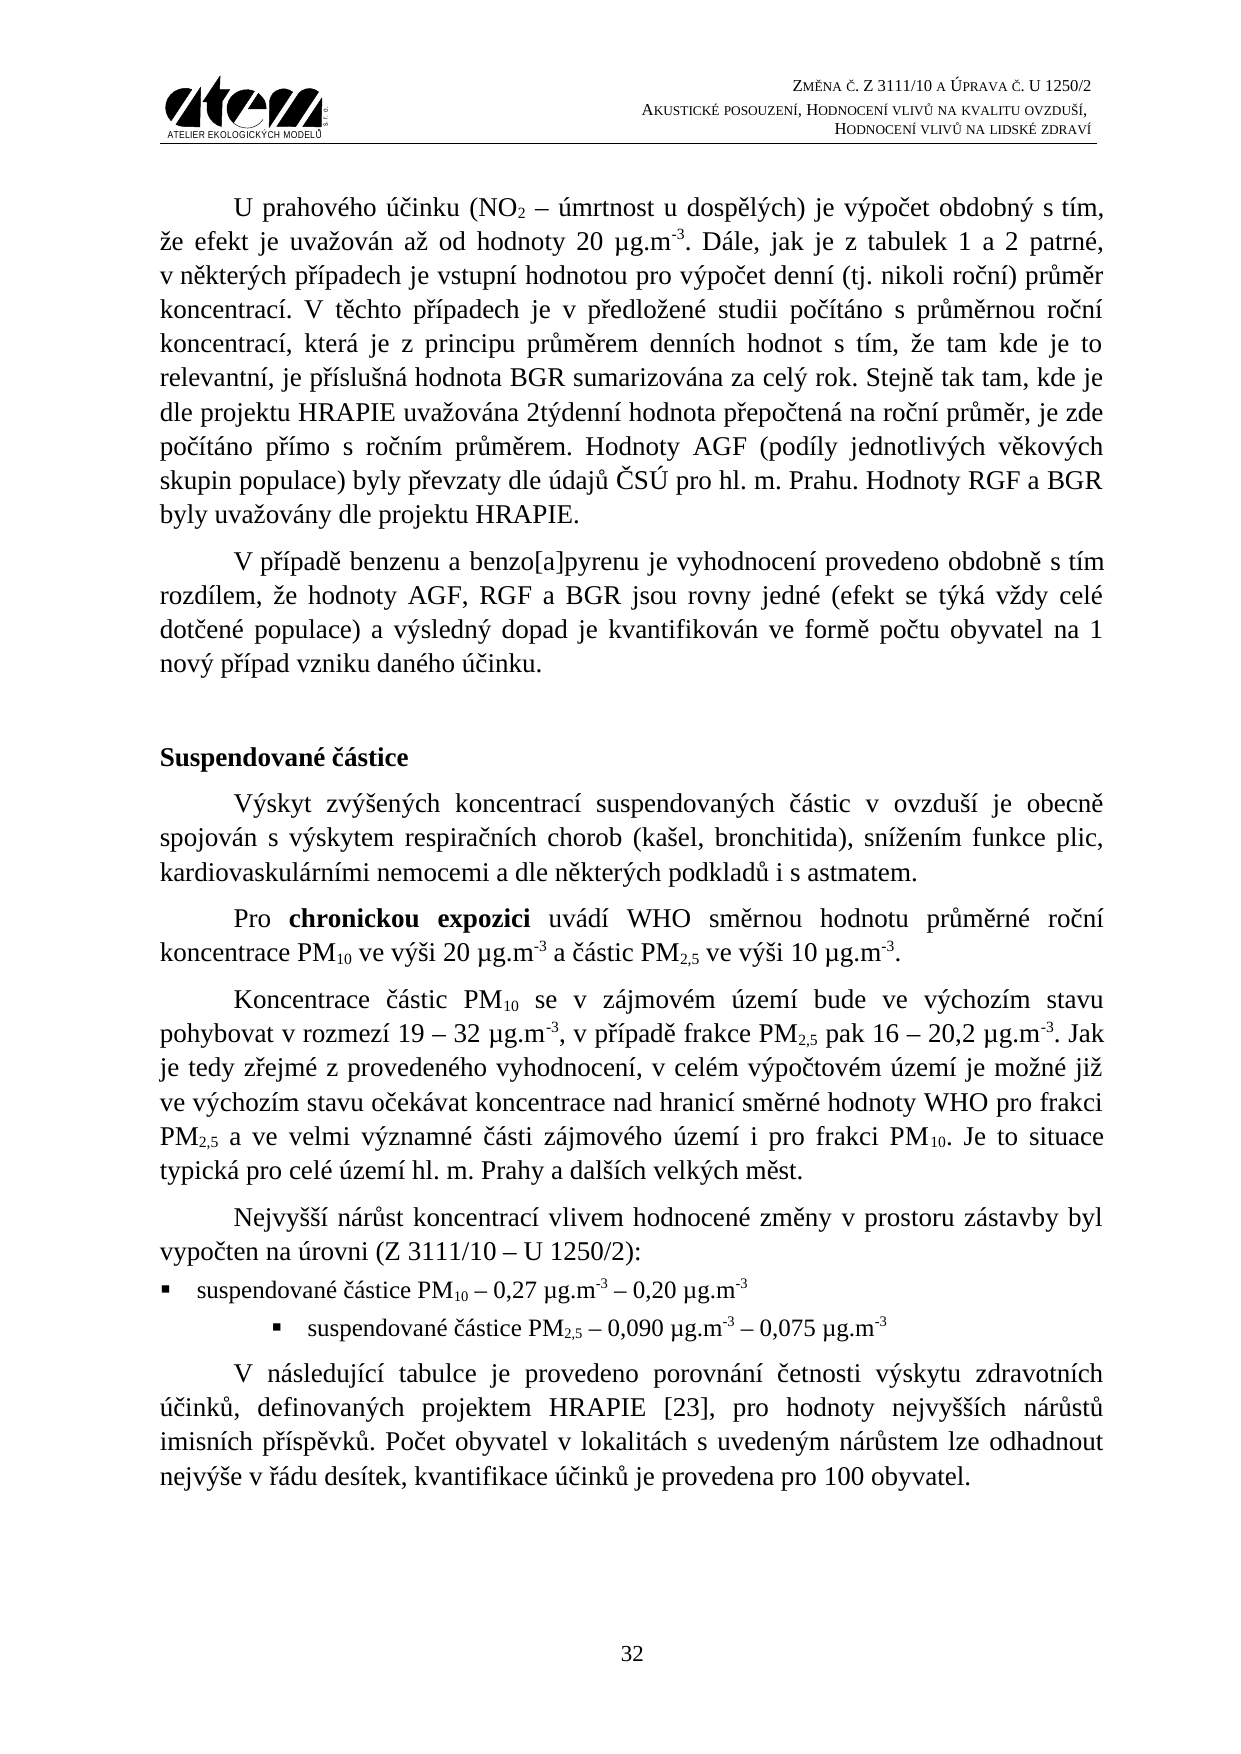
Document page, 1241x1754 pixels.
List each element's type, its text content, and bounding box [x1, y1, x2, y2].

text Koncentrace částic PM10 se v zájmovém území bude ve výchozím stavu pohybovat v rozmezí 19 – 32 µg.m-3, v případě frakce PM2,5 pak 16 – 20,2 µg.m-3. Jak je tedy zřejmé z provedeného vyhodnocení, v celém výpočtovém území je možné již ve výchozím stavu očekávat koncentrace nad hranicí směrné hodnoty WHO pro frakci PM2,5 a ve velmi významné části zájmového území i pro frakci PM10. Je to situace typická pro celé území hl. m. Prahy a dalších velkých měst. [159, 983, 1104, 1185]
text V následující tabulce je provedeno porovnání četnosti výskytu zdravotních účinků, definovaných projektem HRAPIE [23], pro hodnoty nejvyšších nárůstů imisních příspěvků. Počet obyvatel v lokalitách s uvedeným nárůstem lze odhadnout nejvýše v řádu desítek, kvantifikace účinků je provedena pro 100 obyvatel. [159, 1357, 1104, 1491]
text Nejvyšší nárůst koncentrací vlivem hodnocené změny v prostoru zástavby byl vypočten na úrovni (Z 3111/10 – U 1250/2): [159, 1201, 1104, 1266]
list suspendované částice PM2,5 – 0,090 µg.m-3 – 0,075 µg.m-3 [197, 1313, 1104, 1342]
text Výskyt zvýšených koncentrací suspendovaných částic v ovzduší je obecně spojován s výskytem respiračních chorob (kašel, bronchitida), snížením funkce plic, kardiovaskulárními nemocemi a dle některých podkladů i s astmatem. [159, 787, 1104, 887]
text U prahového účinku (NO2 – úmrtnost u dospělých) je výpočet obdobný s tím, že efekt je uvažován až od hodnoty 20 µg.m-3. Dále, jak je z tabulek 2 patrné, v některých případech je vstupní hodnotou pro výpočet denní (tj. nikoli roční) průměr koncentrací. V těchto případech je v předložené studii počítáno s průměrnou roční koncentrací, která je z principu průměrem denních hodnot s tím, že tam kde je to relevantní, je příslušná hodnota BGR sumarizována za celý rok. Stejně tak tam, kde je dle projektu HRAPIE uvažována 2týdenní hodnota přepočtená na roční průměr, je zde počítáno přímo s ročním průměrem. Hodnoty AGF (podíly jednotlivých věkových skupin populace) byly převzaty dle údajů ČSÚ pro hl. m. Prahu. Hodnoty RGF a BGR byly uvažovány dle projektu HRAPIE. [159, 191, 1104, 529]
text Pro chronickou expozici uvádí WHO směrnou hodnotu průměrné roční koncentrace PM10 ve výši 20 µg.m- částic PM2,5 ve výši 10 µg.m-3. [159, 902, 1104, 968]
text V případě benzenu a benzo[a]pyrenu je vyhodnocení provedeno obdobně s tím rozdílem, že hodnoty AGF, RGF a BGR jsou rovny jedné (efekt se týká vždy celé dotčené populace) a výsledný dopad je kvantifikován ve formě počtu obyvatel na 1 nový případ vzniku daného účinku. [159, 545, 1104, 678]
list suspendované částice PM10 – 0,27 µg.m-3 – 0,20 µg.m-3 [159, 1275, 1104, 1304]
text Suspendované částice [159, 741, 1104, 772]
